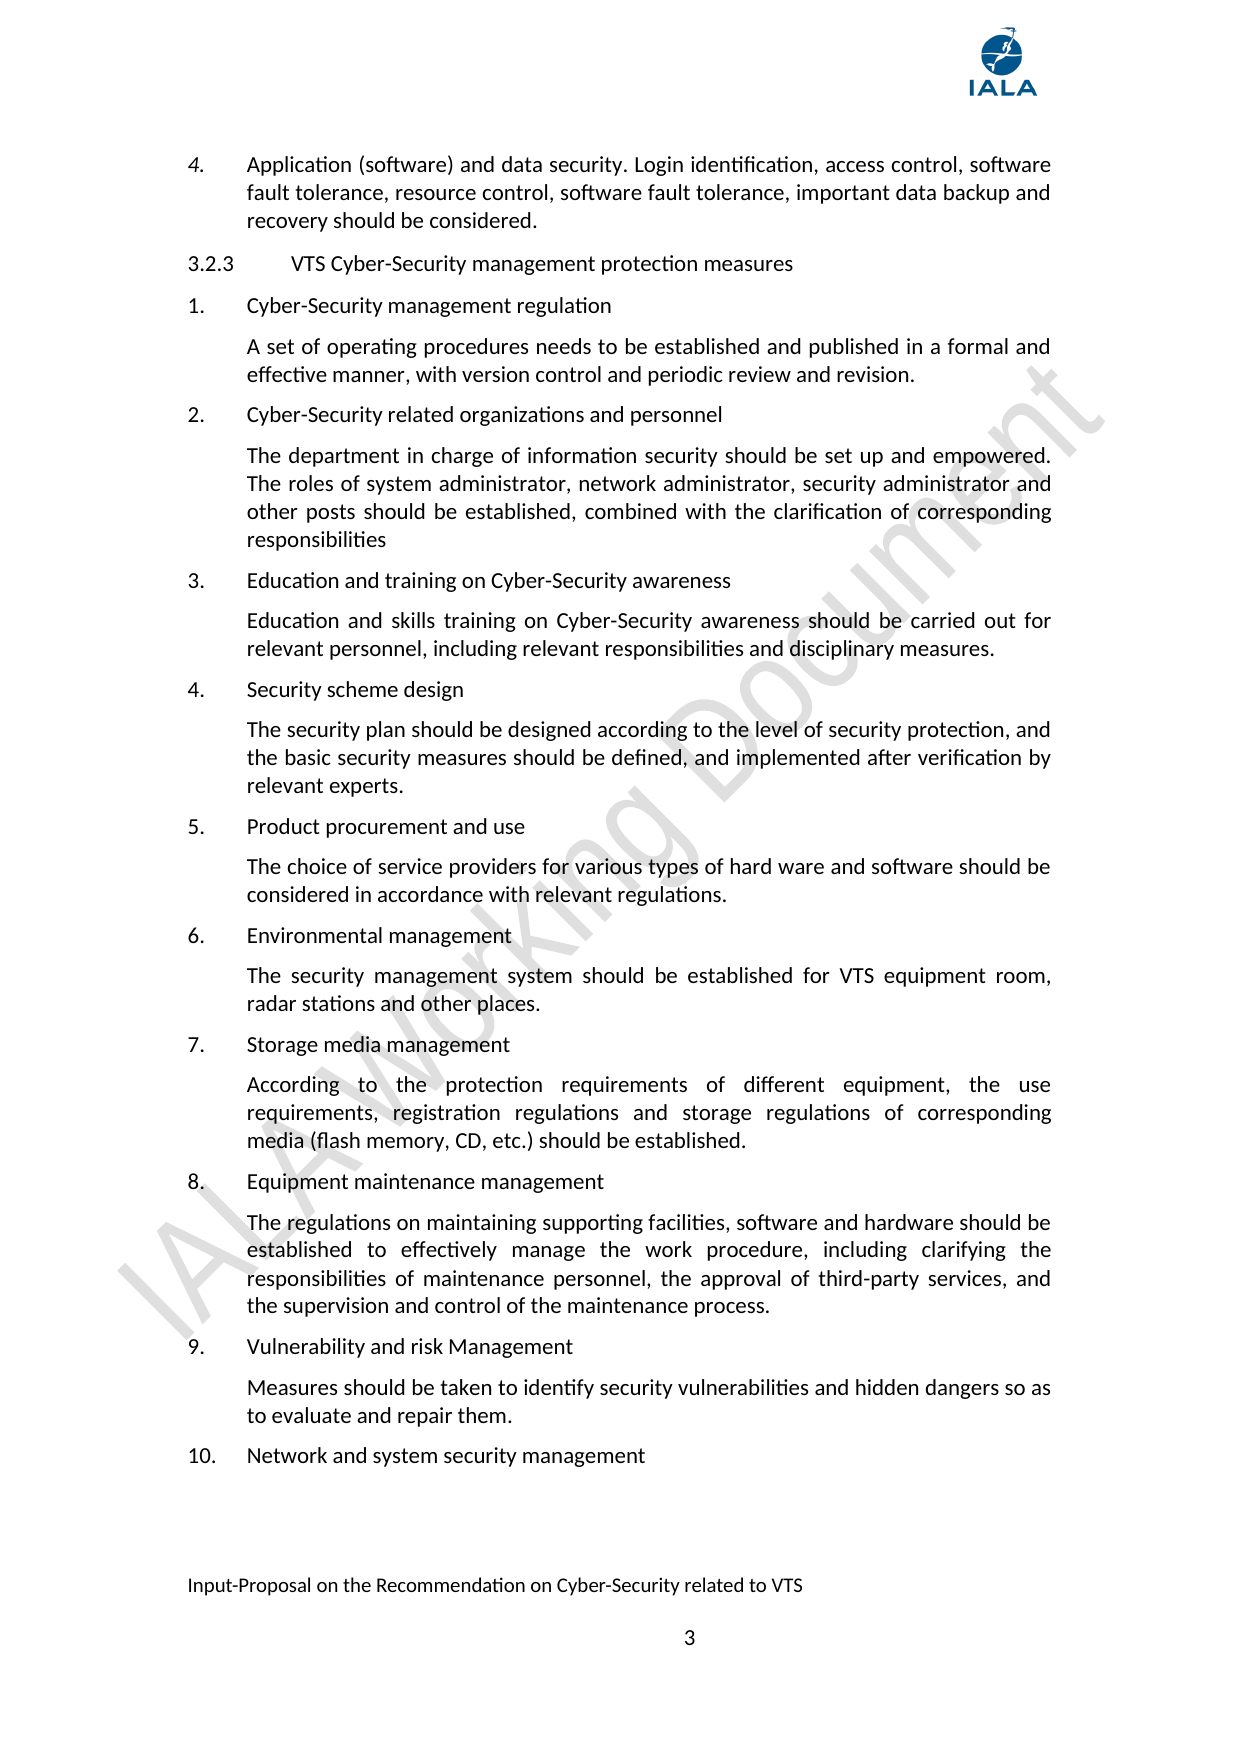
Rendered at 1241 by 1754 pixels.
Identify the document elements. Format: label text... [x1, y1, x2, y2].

text The department in charge of information security should be set up and empowered. The roles of system administrator, network administrator, security administrator and other posts should be established, combined with the clarification of corresponding responsibilities [247, 441, 1053, 553]
picture [954, 19, 1049, 111]
list Cyber-Security management regulation [187, 292, 1053, 319]
list Education and training on Cyber-Security awareness [187, 566, 1053, 594]
subtitle VTS Cyber-Security management protection measures [187, 247, 1053, 279]
text The regulations on maintaining supporting facilities, software and hardware should be established to effectively manage the work procedure, including clarifying the responsibilities of maintenance personnel, the approval of third-party services, and the supervision and control of the maintenance process. [247, 1208, 1053, 1320]
list Product procurement and use [187, 812, 1053, 840]
text The security plan should be designed according to the level of security protection, and the basic security measures should be defined, and implemented after verification by relevant experts. [247, 715, 1053, 799]
list Vulnerability and risk Management [187, 1332, 1053, 1360]
text Measures should be taken to identify security vulnerabilities and hidden dangers so as to evaluate and repair them. [247, 1373, 1053, 1429]
list Application (software) and data security. Login identification, access control, software fault tolerance, resource control, software fault tolerance, important data backup and recovery should be considered. [187, 150, 1053, 234]
text A set of operating procedures needs to be established and published in a formal and effective manner, with version control and periodic review and revision. [247, 332, 1053, 388]
text The choice of service providers for various types of hard ware and software should be considered in accordance with relevant regulations. [247, 852, 1053, 908]
list Security scheme design [187, 675, 1053, 703]
list Equipment maintenance management [187, 1167, 1053, 1195]
list Network and system security management [187, 1441, 1053, 1469]
list Storage media management [187, 1030, 1053, 1058]
text Education and skills training on Cyber-Security awareness should be carried out for relevant personnel, including relevant responsibilities and disciplinary measures. [247, 606, 1053, 662]
text The security management system should be established for VTS equipment room, radar stations and other places. [247, 961, 1053, 1017]
text According to the protection requirements of different equipment, the use requirements, registration regulations and storage regulations of corresponding media (flash memory, CD, etc.) should be established. [247, 1071, 1053, 1154]
list Environmental management [187, 921, 1053, 949]
list Cyber-Security related organizations and personnel [187, 401, 1053, 429]
